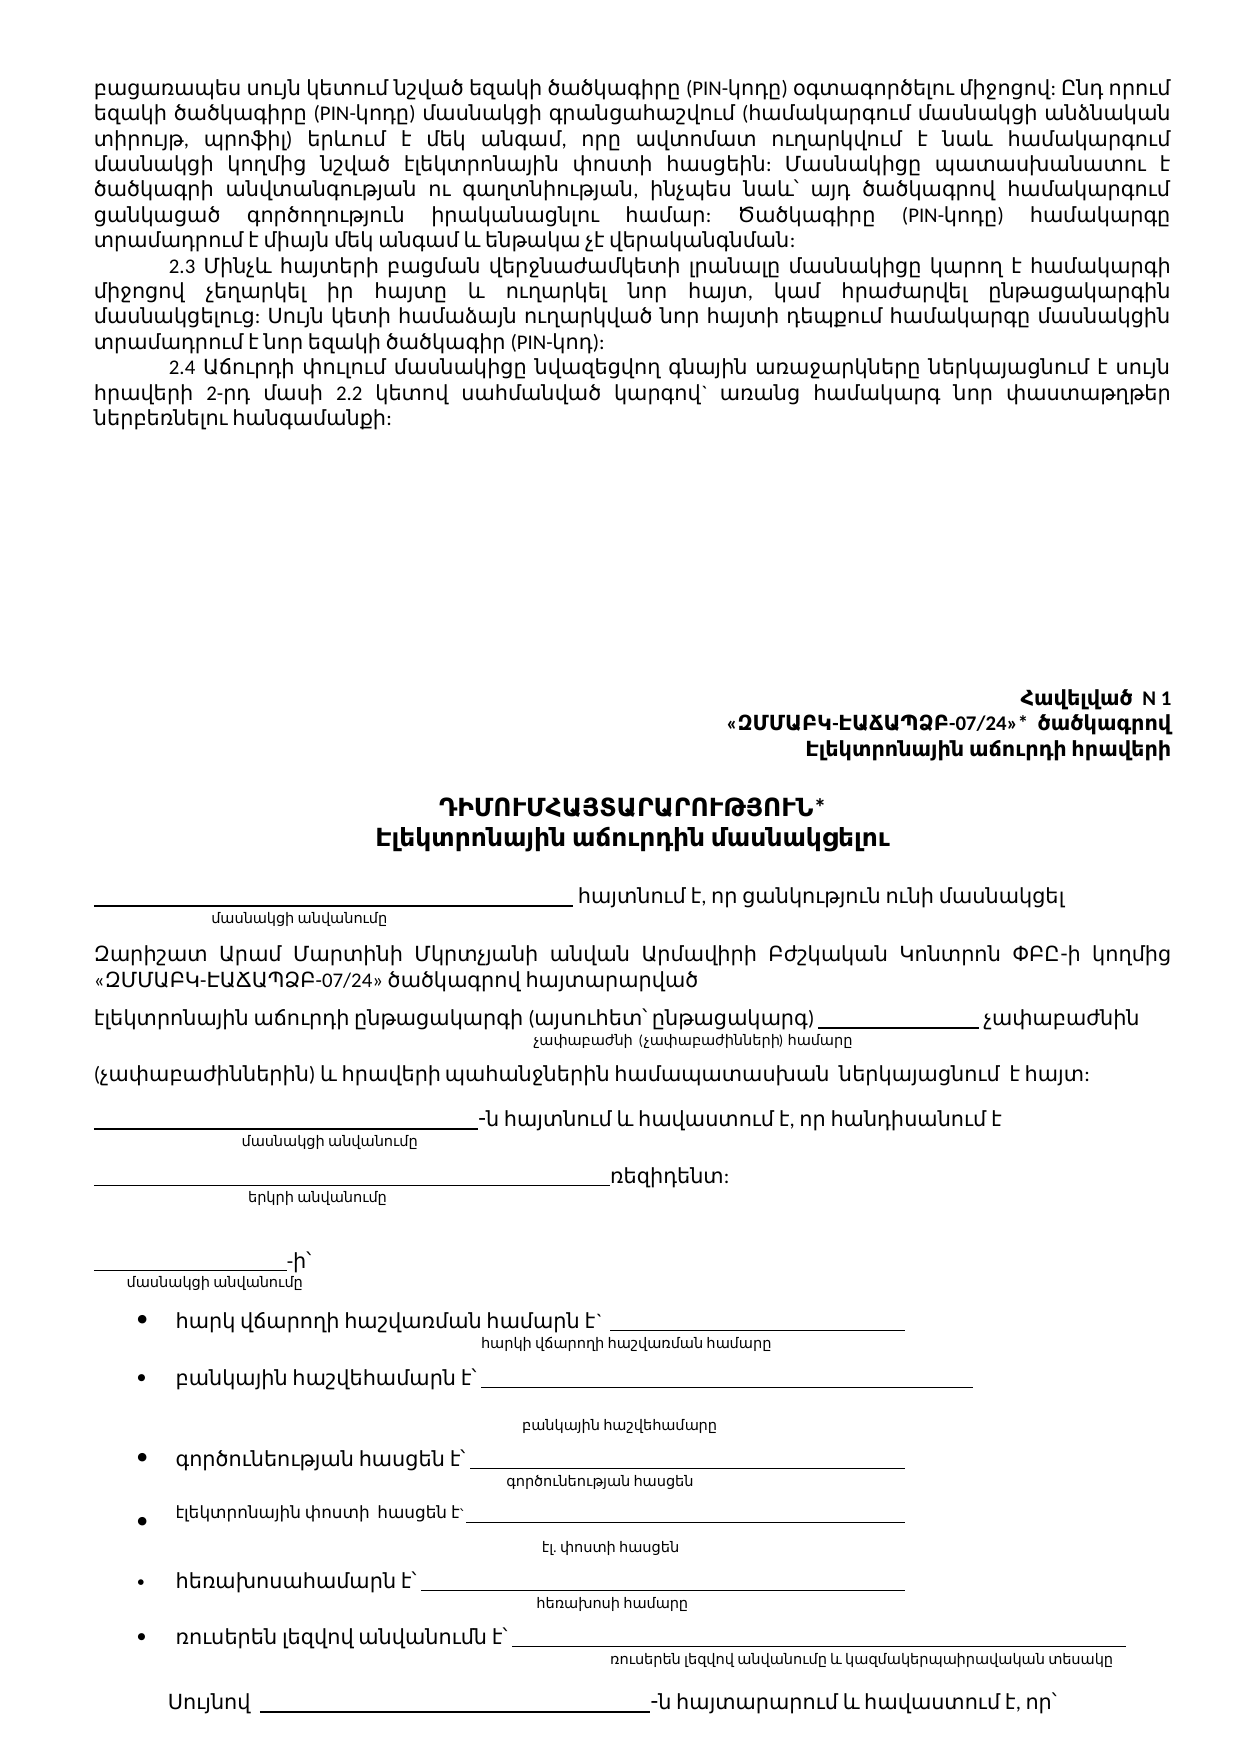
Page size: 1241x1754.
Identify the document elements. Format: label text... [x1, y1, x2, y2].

text մասնակցի անվանումը [94, 1133, 1171, 1163]
text մասնակցի անվանումը [94, 909, 1171, 939]
list հարկ վճարողի հաշվառման համարն է` [138, 1304, 1171, 1334]
text ռեզիդենտ: [94, 1163, 1171, 1188]
text չափաբաժնի (չափաբաժինների) համարը [94, 1031, 1171, 1061]
text գործունեության հասցեն [94, 1472, 1171, 1502]
list էլեկտրոնային փոստի հասցեն է՝ [138, 1502, 1171, 1538]
list հեռախոսահամարն է՝ [138, 1568, 1171, 1594]
text երկրի անվանումը [94, 1188, 1171, 1219]
text էլ. փոստի հասցեն [94, 1538, 1171, 1568]
text ռուսերեն լեզվով անվանումը և կազմակերպաիրավական տեսակը [536, 1650, 1171, 1680]
text հեռախոսի համարը [462, 1594, 1171, 1624]
text Սույնով -ն հայտարարում և հավաստում է, որ՝ [94, 1685, 1171, 1716]
text (չափաբաժիններին) և հրավերի պահանջներին համապատասխան ներկայացնում է հայտ: [94, 1061, 1171, 1087]
text «ԶՄՄԱԲԿ-ԷԱՃԱՊՁԲ-07/24»* ծածկագրով [94, 710, 1171, 736]
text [94, 75, 1171, 253]
text բանկային հաշվեհամարը [94, 1416, 1171, 1446]
text հարկի վճարողի հաշվառման համարը [94, 1334, 1171, 1365]
text -ի՝ [94, 1248, 1171, 1273]
list գործունեության հասցեն է՝ [138, 1446, 1171, 1472]
text ԴԻՄՈՒՄՀԱՅՏԱՐԱՐՈՒԹՅՈՒՆ* [94, 792, 1171, 822]
subtitle Էլեկտրոնային աճուրդին մասնակցելու [94, 822, 1171, 853]
text Էլեկտրոնային աճուրդի հրավերի [94, 736, 1171, 761]
text 2.4 Աճուրդի փուլում մասնակիցը նվազեցվող գնային առաջարկները ներկայացնում է սույն հրավերի 2-րդ մասի 2.2 կետով սահմանված կարգով` առանց համակարգ նոր փաստաթղթեր ներբեռնելու հանգամանքի: [94, 354, 1171, 431]
text մասնակցի անվանումը [94, 1273, 1171, 1304]
text էլեկտրոնային աճուրդի ընթացակարգի (այսուհետ՝ ընթացակարգ) չափաբաժնին [94, 1005, 1171, 1031]
text հայտնում է, որ ցանկություն ունի մասնակցել [94, 883, 1171, 909]
list բանկային հաշվեհամարն է՝ [138, 1365, 1171, 1416]
text -ն հայտնում և հավաստում է, որ հանդիսանում է [94, 1102, 1171, 1133]
text Զարիշատ Արամ Մարտինի Մկրտչյանի անվան Արմավիրի Բժշկական Կոնտրոն ՓԲԸ-ի կողմից «ԶՄՄԱԲԿ-ԷԱՃԱՊՁԲ-07/24» ծածկագրով հայտարարված [94, 939, 1171, 993]
text 2.3 Մինչև հայտերի բացման վերջնաժամկետի լրանալը մասնակիցը կարող է համակարգի միջոցով չեղարկել իր հայտը և ուղարկել նոր հայտ, կամ հրաժարվել ընթացակարգին մասնակցելուց: Սույն կետի համաձայն ուղարկված նոր հայտի դեպքում համակարգը մասնակցին տրամադրում է նոր եզակի ծածկագիր (PIN-կոդ): [94, 253, 1171, 354]
list ռուսերեն լեզվով անվանումն է՝ [138, 1624, 1171, 1650]
text Հավելված N 1 [94, 685, 1171, 710]
